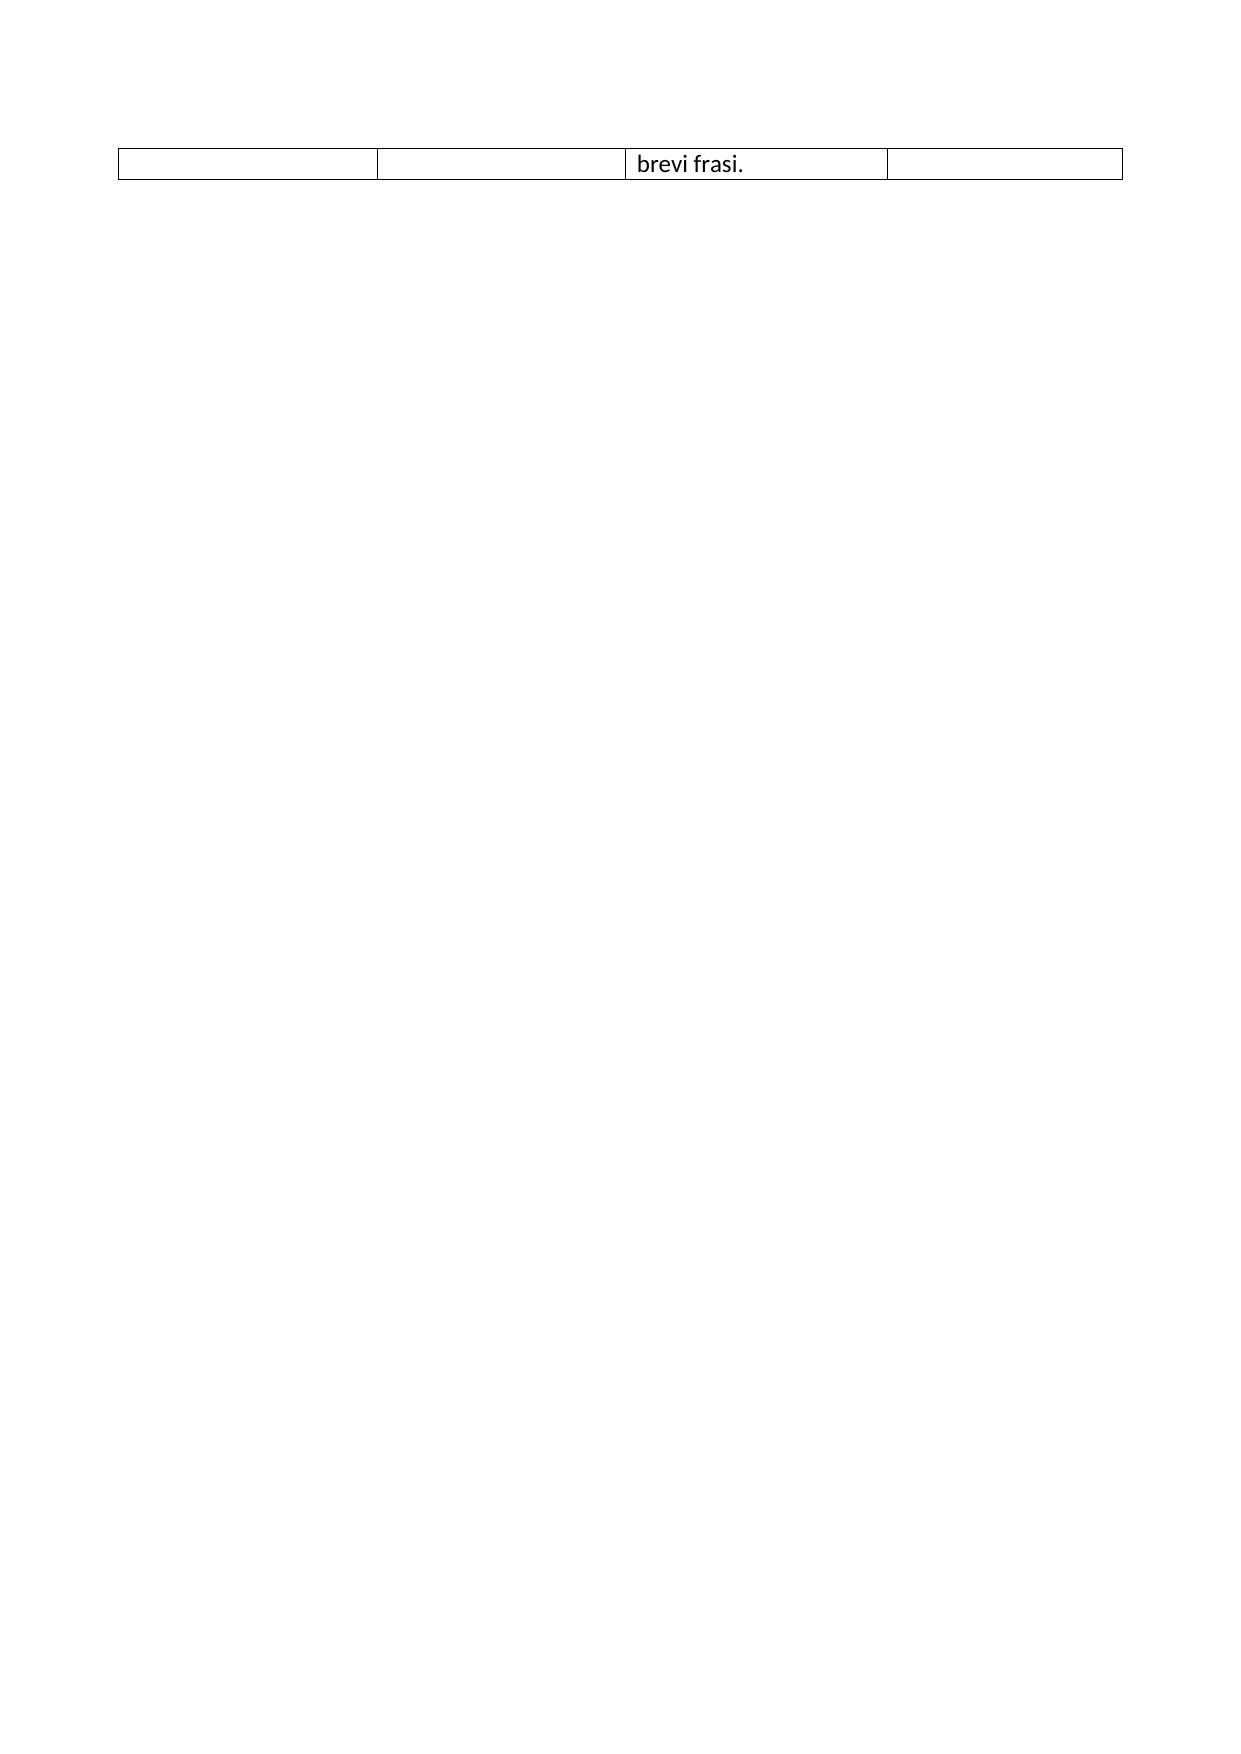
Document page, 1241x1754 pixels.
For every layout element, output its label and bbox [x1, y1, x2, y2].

table_cell [888, 149, 1122, 179]
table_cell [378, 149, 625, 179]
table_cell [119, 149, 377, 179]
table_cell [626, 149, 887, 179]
